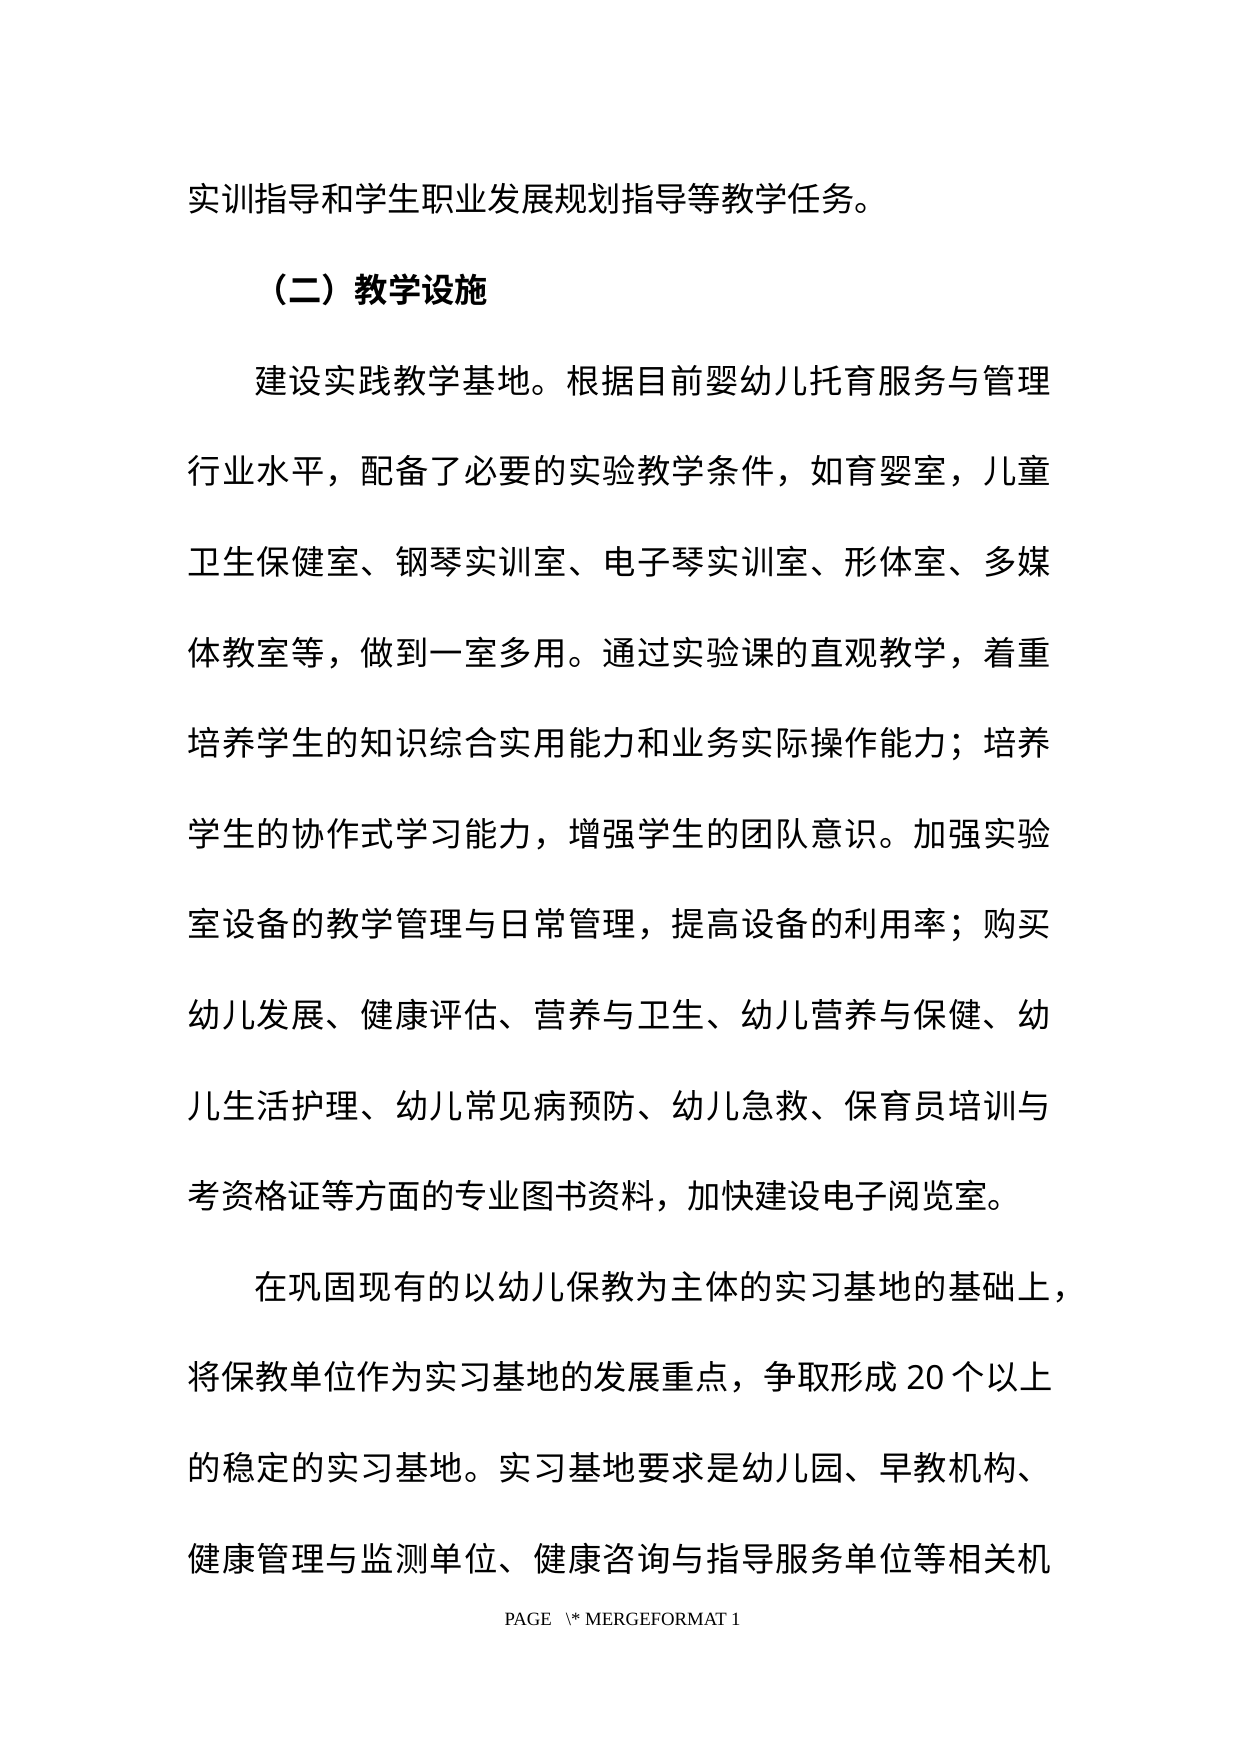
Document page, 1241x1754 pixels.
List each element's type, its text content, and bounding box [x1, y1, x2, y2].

text 建设实践教学基地。根据目前婴幼儿托育服务与管理行业水平，配备了必要的实验教学条件，如育婴室，儿童卫生保健室、钢琴实训室、电子琴实训室、形体室、多媒体教室等，做到一室多用。通过实验课的直观教学，着重培养学生的知识综合实用能力和业务实际操作能力；培养学生的协作式学习能力，增强学生的团队意识。加强实验室设备的教学管理与日常管理，提高设备的利用率；购买幼儿发展、健康评估、营养与卫生、幼儿营养与保健、幼儿生活护理、幼儿常见病预防、幼儿急救、保育员培训与考资格证等方面的专业图书资料，加快建设电子阅览室。 [187, 333, 1053, 1239]
subtitle （二）教学设施 [187, 243, 1053, 333]
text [187, 1239, 1053, 1602]
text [187, 152, 1053, 243]
